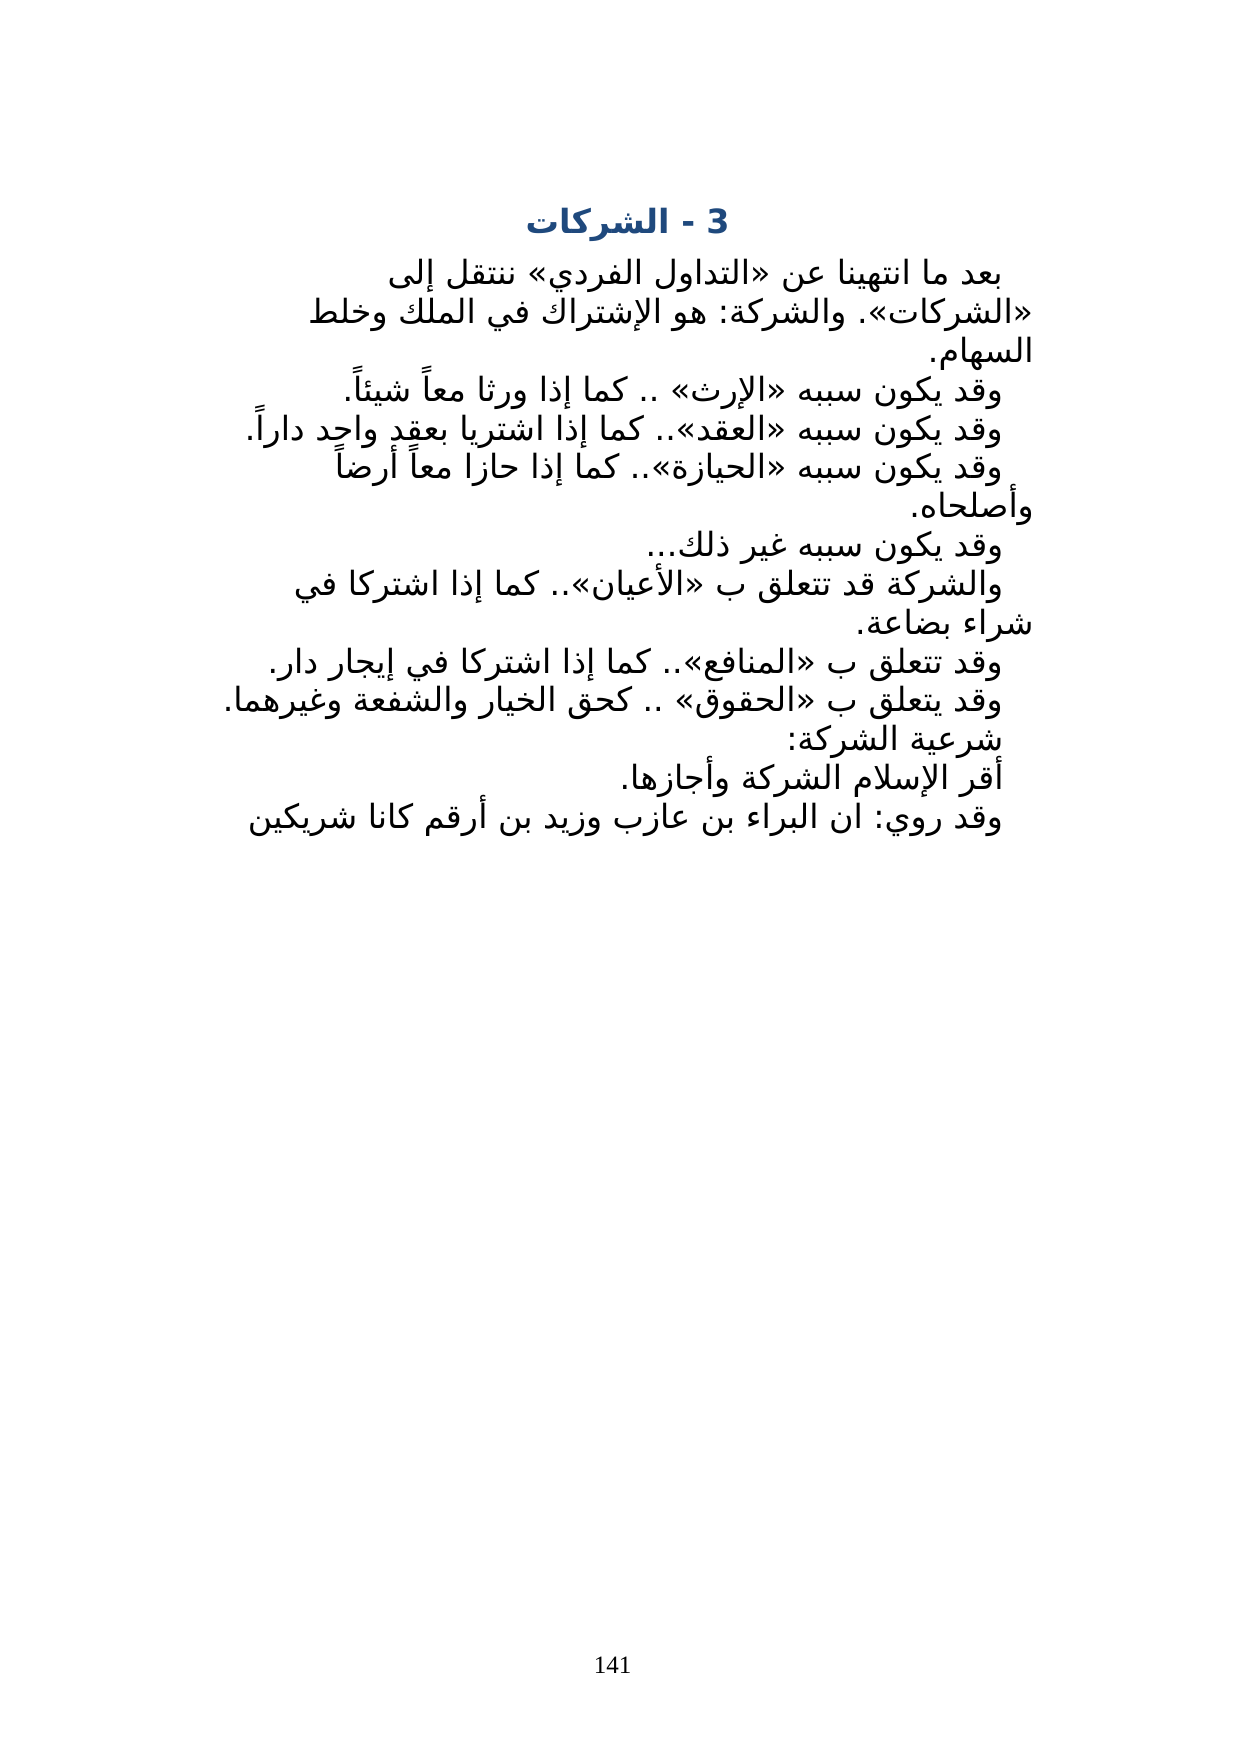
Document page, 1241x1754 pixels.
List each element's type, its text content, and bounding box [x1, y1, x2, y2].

subtitle 3 - الشركات [222, 202, 1033, 241]
text وقد تتعلق ب «المنافع».. كما إذا اشتركا في إيجار دار. [222, 642, 1033, 681]
text شرعية الشركة: [222, 720, 1033, 759]
text وقد يتعلق ب «الحقوق» .. كحق الخيار والشفعة وغيرهما. [222, 681, 1033, 720]
text أقر الإسلام الشركة وأجازها. [222, 759, 1033, 797]
text وقد روي: ان البراء بن عازب وزيد بن أرقم كانا شريكين [222, 797, 1033, 836]
text وقد يكون سببه «العقد».. كما إذا اشتريا بعقد واحد داراً. [222, 409, 1033, 448]
text والشركة قد تتعلق ب «الأعيان».. كما إذا اشتركا في شراء بضاعة. [222, 564, 1033, 642]
text وقد يكون سببه «الحيازة».. كما إذا حازا معاً أرضاً وأصلحاه. [222, 448, 1033, 526]
text بعد ما انتهينا عن «التداول الفردي» ننتقل إلى «الشركات». والشركة: هو الإشتراك في الملك وخلط السهام. [222, 253, 1033, 370]
text وقد يكون سببه غير ذلك... [222, 526, 1033, 564]
text وقد يكون سببه «الإرث» .. كما إذا ورثا معاً شيئاً. [222, 370, 1033, 409]
